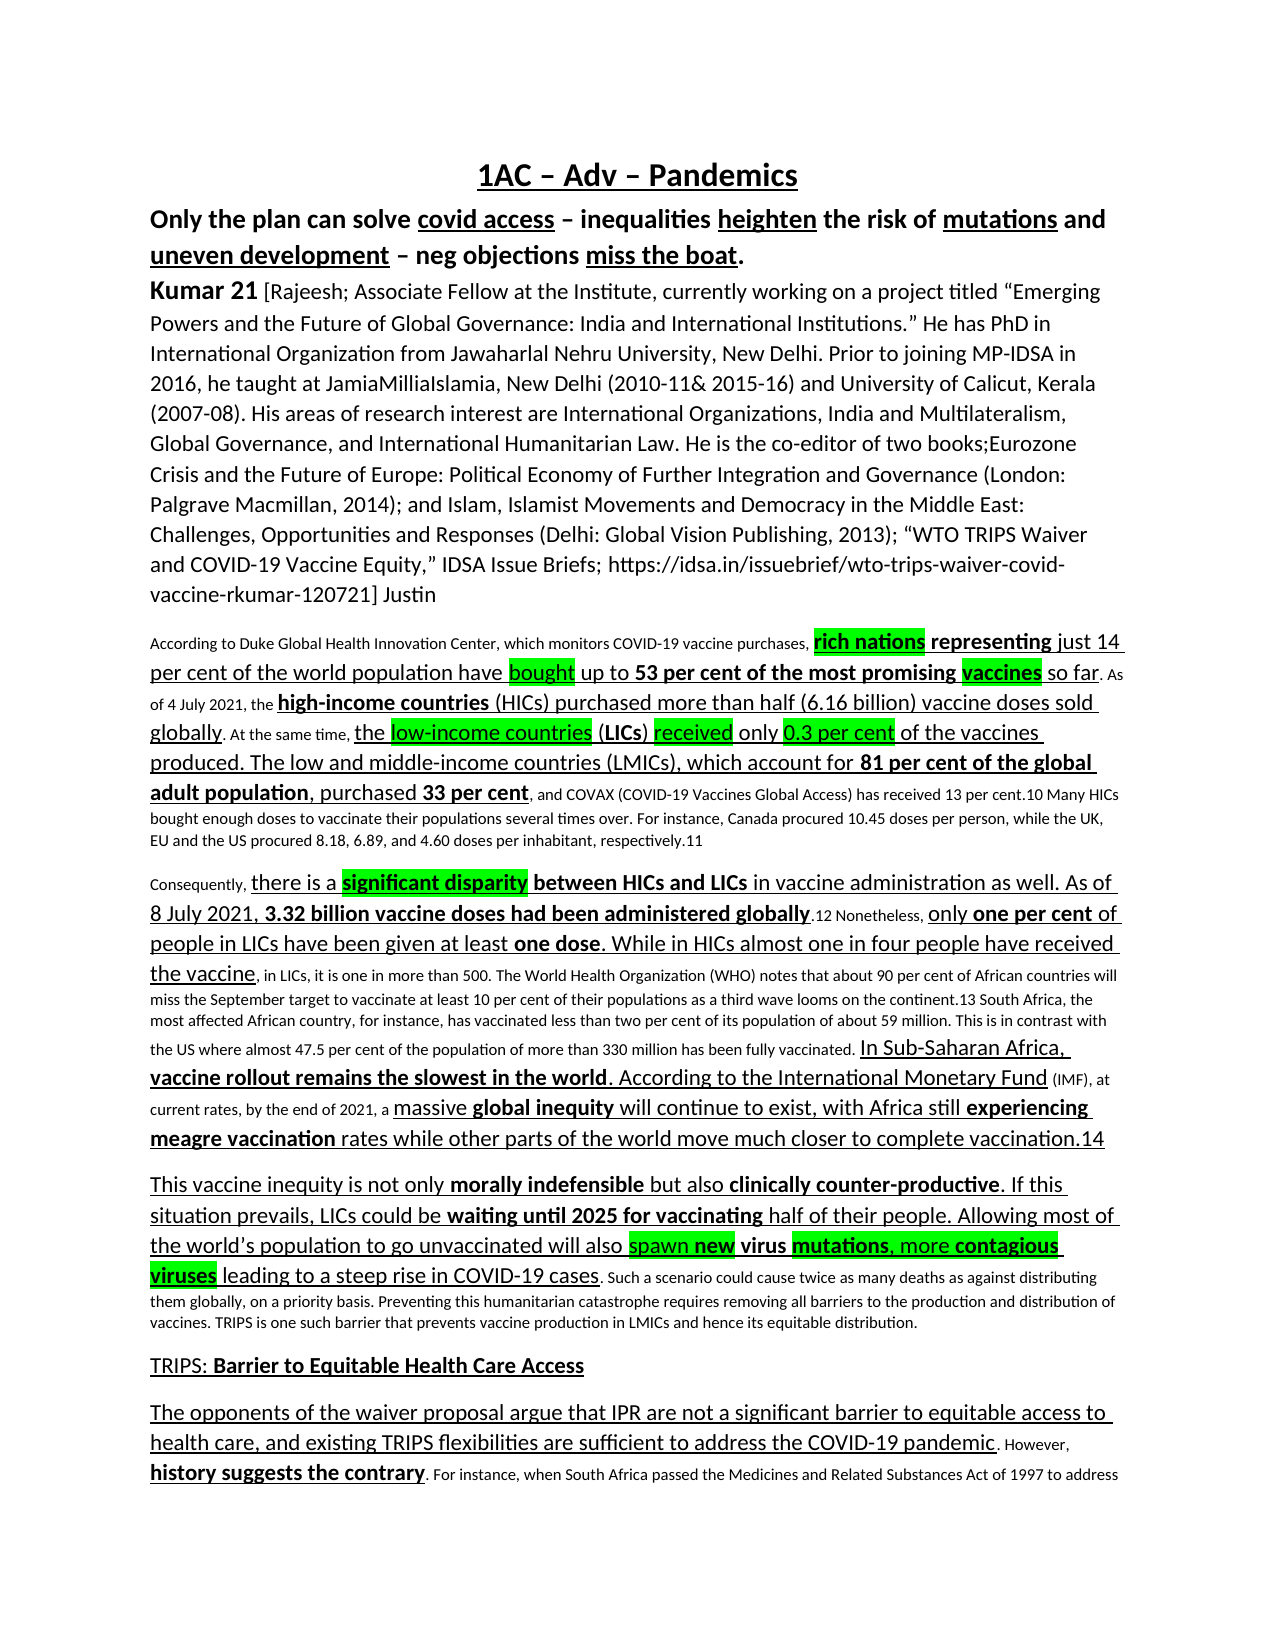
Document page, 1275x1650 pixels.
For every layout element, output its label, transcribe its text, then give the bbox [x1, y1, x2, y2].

subtitle 1AC – Adv – Pandemics [150, 154, 1125, 195]
text Kumar 21 [Rajeesh; Associate Fellow at the Institute, currently working on a project titled “Emerging Powers and the Future of Global Governance: India and International Institutions.” He has PhD in International Organization from Jawaharlal Nehru University, New Delhi. Prior to joining MP-IDSA in 2016, he taught at JamiaMilliaIslamia, New Delhi (2010-11& 2015-16) and University of Calicut, Kerala (2007-08). His areas of research interest are International Organizations, India and Multilateralism, Global Governance, and International Humanitarian Law. He is the co-editor of two books;Eurozone Crisis and the Future of Europe: Political Economy of Further Integration and Governance (London: Palgrave Macmillan, 2014); and Islam, Islamist Movements and Democracy in the Middle East: Challenges, Opportunities and Responses (Delhi: Global Vision Publishing, 2013); “WTO TRIPS Waiver and COVID-19 Vaccine Equity,” IDSA Issue Briefs; https://idsa.in/issuebrief/wto-trips-waiver-covid-vaccine-rkumar-120721] Justin [150, 273, 1125, 609]
text This vaccine inequity is not only morally indefensible but also clinically counter-productive. If this situation prevails, LICs could be waiting until 2025 for vaccinating half of their people. Allowing most of the world’s population to go unvaccinated will also spawn new virus mutations, more contagious viruses leading to a steep rise in COVID-19 cases. Such a scenario could cause twice as many deaths as against distributing them globally, on a priority basis. Preventing this humanitarian catastrophe requires removing all barriers to the production and distribution of vaccines. TRIPS is one such barrier that prevents vaccine production in LMICs and hence its equitable distribution. [150, 1171, 1125, 1333]
text Consequently, there is a significant disparity between HICs and LICs in vaccine administration as well. As of 8 July 2021, 3.32 billion vaccine doses had been administered globally.12 Nonetheless, only one per cent of people in LICs have been given at least one dose. While in HICs almost one in four people have received the vaccine, in LICs, it is one in more than 500. The World Health Organization (WHO) notes that about 90 per cent of African countries will miss the September target to vaccinate at least 10 per cent of their populations as a third wave looms on the continent.13 South Africa, the most affected African country, for instance, has vaccinated less than two per cent of its population of about 59 million. This is in contrast with the US where almost 47.5 per cent of the population of more than 330 million has been fully vaccinated. In Sub-Saharan Africa, vaccine rollout remains the slowest in the world. According to the International Monetary Fund (IMF), at current rates, by the end of 2021, a massive global inequity will continue to exist, with Africa still experiencing meagre vaccination rates while other parts of the world move much closer to complete vaccination.14 [150, 868, 1125, 1152]
subtitle Only the plan can solve covid access – inequalities heighten the risk of mutations and uneven development – neg objections miss the boat. [150, 202, 1125, 271]
text According to Duke Global Health Innovation Center, which monitors COVID-19 vaccine purchases, rich nations representing just 14 per cent of the world population have bought up to 53 per cent of the most promising vaccines so far. As of 4 July 2021, the high-income countries (HICs) purchased more than half (6.16 billion) vaccine doses sold globally. At the same time, the low-income countries (LICs) received only 0.3 per cent of the vaccines produced. The low and middle-income countries (LMICs), which account for 81 per cent of the global adult population, purchased 33 per cent, and COVAX (COVID-19 Vaccines Global Access) has received 13 per cent.10 Many HICs bought enough doses to vaccinate their populations several times over. For instance, Canada procured 10.45 doses per person, while the UK, EU and the US procured 8.18, 6.89, and 4.60 doses per inhabitant, respectively.11 [150, 627, 1125, 850]
text TRIPS: Barrier to Equitable Health Care Access [150, 1351, 1125, 1379]
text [150, 1398, 1125, 1487]
